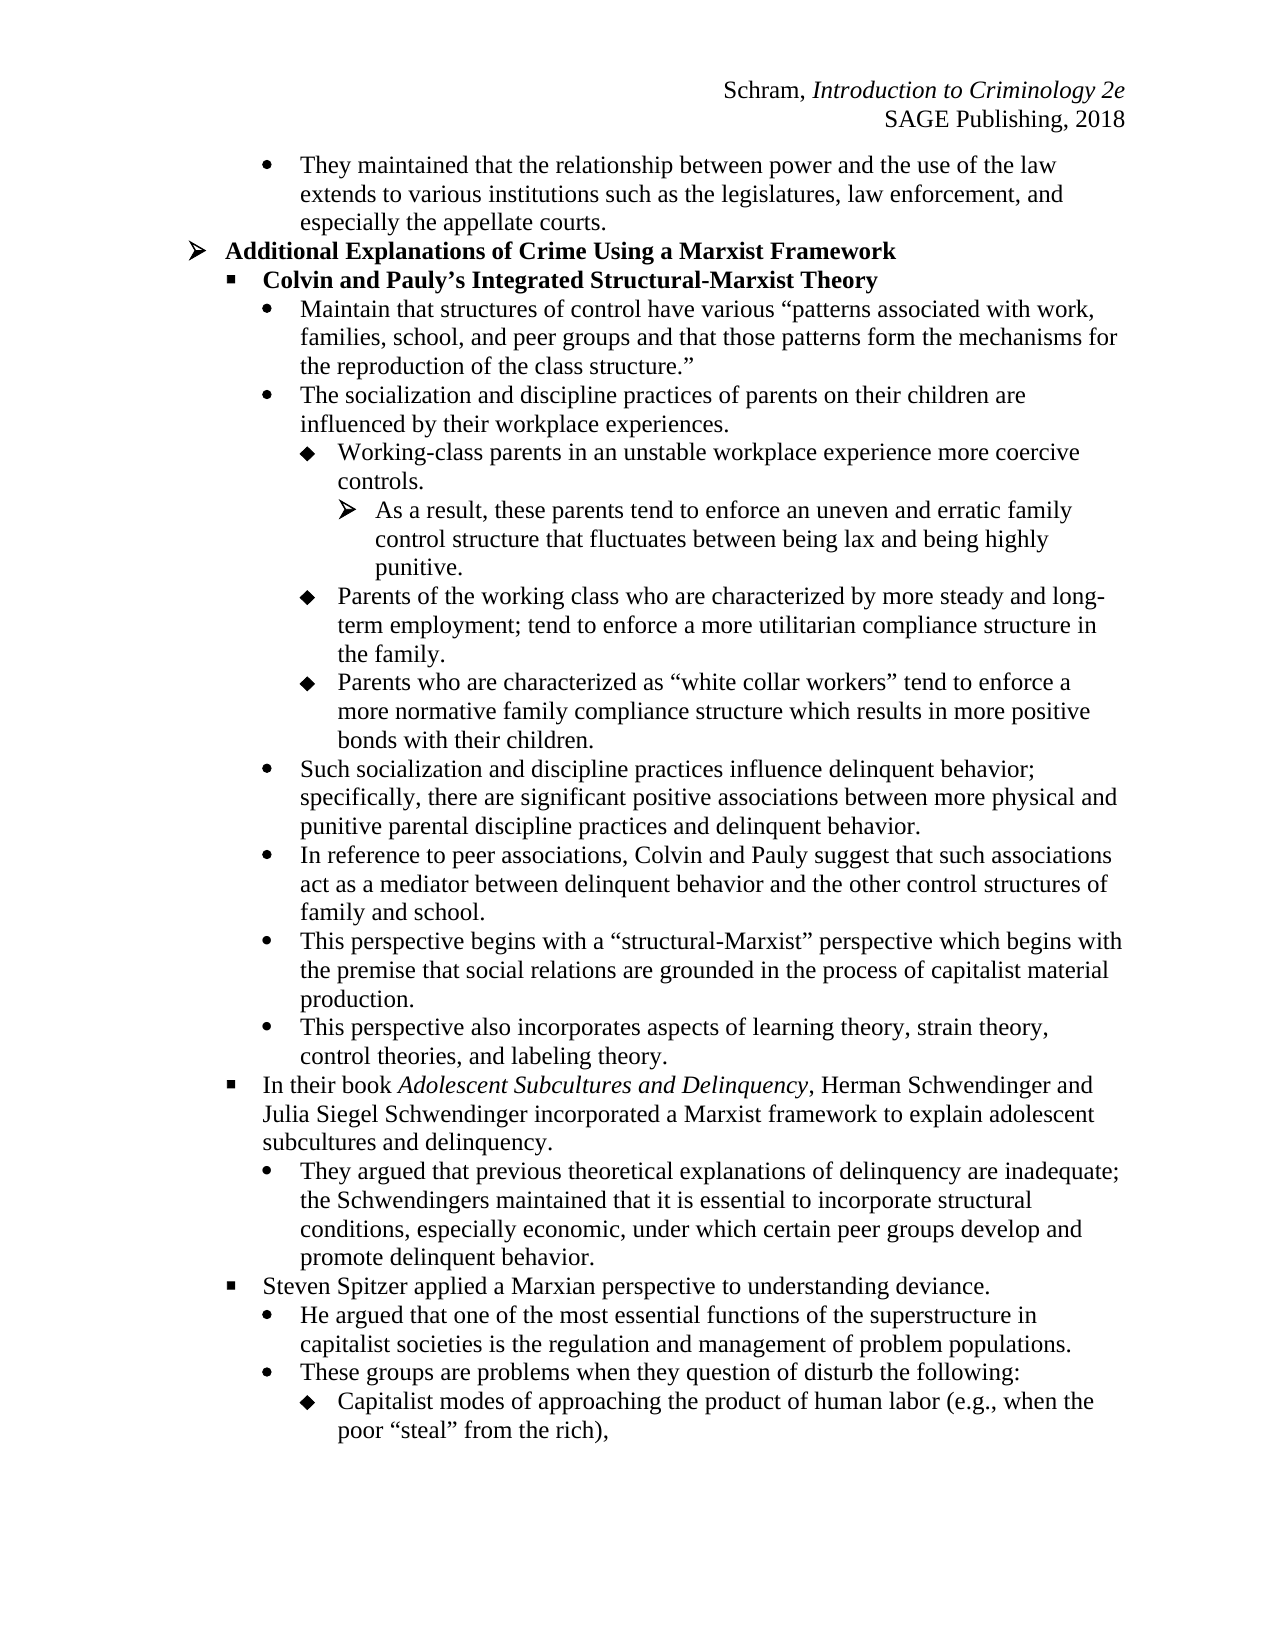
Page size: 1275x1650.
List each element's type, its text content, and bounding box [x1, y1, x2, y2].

list Capitalist modes of approaching the product of human labor (e.g., when the poor “steal” from the rich), [300, 1386, 1125, 1444]
list They maintained that the relationship between power and the use of the law extends to various institutions such as the legislatures, law enforcement, and especially the appellate courts. [262, 150, 1125, 236]
list In their book Adolescent Subcultures and Delinquency, Herman Schwendinger and Julia Siegel Schwendinger incorporated a Marxist framework to explain adolescent subcultures and delinquency. [225, 1070, 1125, 1156]
list The socialization and discipline practices of parents on their children are influenced by their workplace experiences. [262, 380, 1125, 437]
list Parents who are characterized as “white collar workers” tend to enforce a more normative family compliance structure which results in more positive bonds with their children. [300, 667, 1125, 754]
list They argued that previous theoretical explanations of delinquency are inadequate; the Schwendingers maintained that it is essential to incorporate structural conditions, especially economic, under which certain peer groups develop and promote delinquent behavior. [262, 1156, 1125, 1271]
list Maintain that structures of control have various “patterns associated with work, families, school, and peer groups and that those patterns form the mechanisms for the reproduction of the class structure.” [262, 294, 1125, 380]
list This perspective also incorporates aspects of learning theory, strain theory, control theories, and labeling theory. [262, 1012, 1125, 1070]
list In reference to peer associations, Colvin and Pauly suggest that such associations act as a mediator between delinquent behavior and the other control structures of family and school. [262, 840, 1125, 926]
list This perspective begins with a “structural-Marxist” perspective which begins with the premise that social relations are grounded in the process of capitalist material production. [262, 926, 1125, 1012]
list Steven Spitzer applied a Marxian perspective to understanding deviance. [225, 1271, 1125, 1300]
list He argued that one of the most essential functions of the superstructure in capitalist societies is the regulation and management of problem populations. [262, 1300, 1125, 1357]
list Parents of the working class who are characterized by more steady and long-term employment; tend to enforce a more utilitarian compliance structure in the family. [300, 581, 1125, 667]
list Additional Explanations of Crime Using a Marxist Framework [187, 236, 1125, 265]
list Colvin and Pauly’s Integrated Structural-Marxist Theory [225, 265, 1125, 294]
list As a result, these parents tend to enforce an uneven and erratic family control structure that fluctuates between being lax and being highly punitive. [337, 495, 1125, 581]
list Working-class parents in an unstable workplace experience more coercive controls. [300, 437, 1125, 495]
list Such socialization and discipline practices influence delinquent behavior; specifically, there are significant positive associations between more physical and punitive parental discipline practices and delinquent behavior. [262, 754, 1125, 840]
list These groups are problems when they question of disturb the following: [262, 1357, 1125, 1386]
